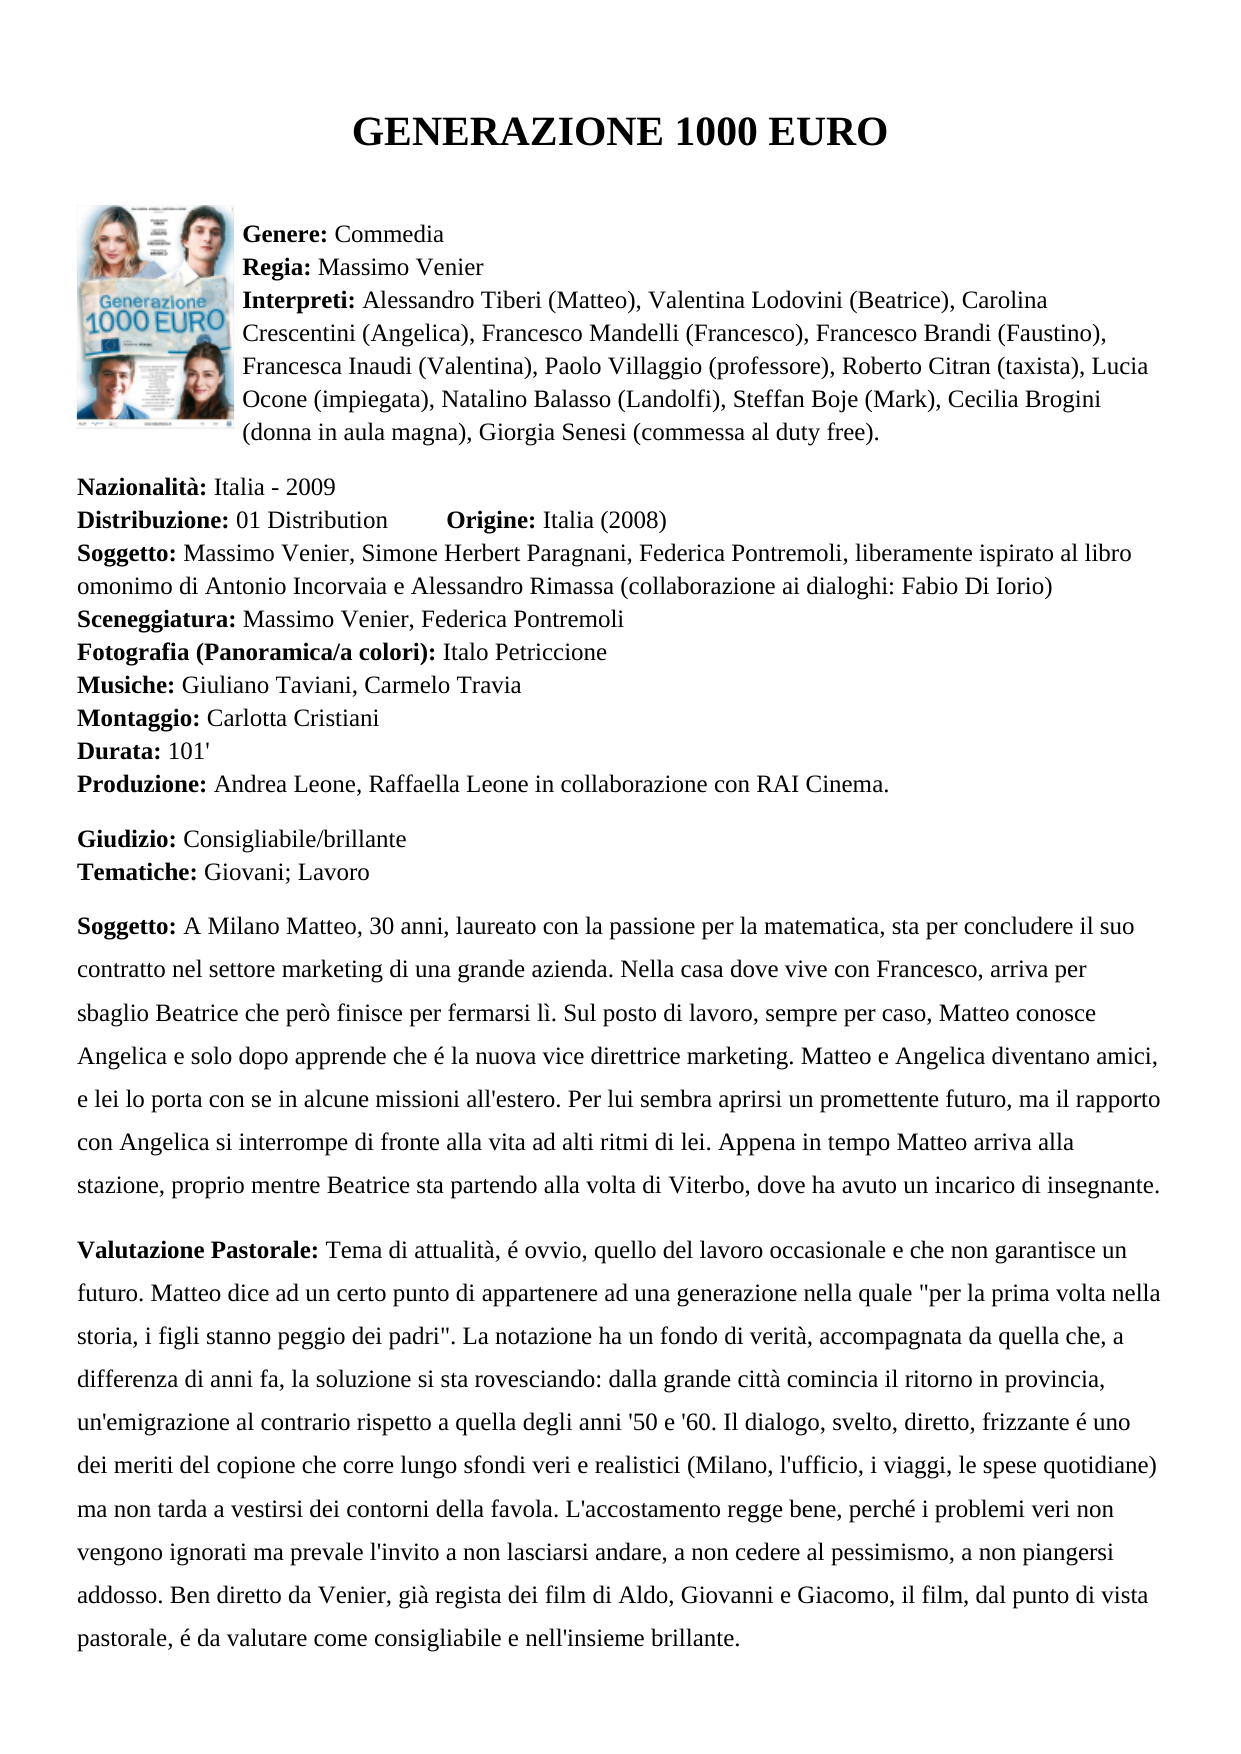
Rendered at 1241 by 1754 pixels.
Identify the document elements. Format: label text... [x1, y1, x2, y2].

picture [76, 205, 235, 429]
text Genere: Commedia Regia: Massimo Venier Interpreti: Alessandro Tiberi (Matteo), Valentina Lodovini (Beatrice), Carolina Crescentini (Angelica), Francesco Mandelli (Francesco), Francesco Brandi (Faustino), Francesca Inaudi (Valentina), Paolo Villaggio (professore), Roberto Citran (taxista), Lucia Ocone (impiegata), Natalino Balasso (Landolfi), Steffan Boje (Mark), Cecilia Brogini (donna in aula magna), Giorgia Senesi (commessa al duty free). [77, 219, 1163, 446]
text Valutazione Pastorale: Tema di attualità, é ovvio, quello del lavoro occasionale e che non garantisce un futuro. Matteo dice ad un certo punto di appartenere ad una generazione nella quale "per la prima volta nella storia, i figli stanno peggio dei padri". La notazione ha un fondo di verità, accompagnata da quella che, a differenza di anni fa, la soluzione si sta rovesciando: dalla grande città comincia il ritorno in provincia, un'emigrazione al contrario rispetto a quella degli anni '50 e '60. Il dialogo, svelto, diretto, frizzante é uno dei meriti del copione che corre lungo sfondi veri e realistici (Milano, l'ufficio, i viaggi, le spese quotidiane) ma non tarda a vestirsi dei contorni della favola. L'accostamento regge bene, perché i problemi veri non vengono ignorati ma prevale l'invito a non lasciarsi andare, a non cedere al pessimismo, a non piangersi addosso. Ben diretto da Venier, già regista dei film di Aldo, Giovanni e Giacomo, il film, dal punto di vista pastorale, é da valutare come consigliabile e nell'insieme brillante. [77, 1235, 1163, 1652]
text Soggetto: A Milano Matteo, 30 anni, laureato con la passione per la matematica, sta per concludere il suo contratto nel settore marketing di una grande azienda. Nella casa dove vive con Francesco, arriva per sbaglio Beatrice che però finisce per fermarsi lì. Sul posto di lavoro, sempre per caso, Matteo conosce Angelica e solo dopo apprende che é la nuova vice direttrice marketing. Matteo e Angelica diventano amici, e lei lo porta con se in alcune missioni all'estero. Per lui sembra aprirsi un promettente futuro, ma il rapporto con Angelica si interrompe di fronte alla vita ad alti ritmi di lei. Appena in tempo Matteo arriva alla stazione, proprio mentre Beatrice sta partendo alla volta di Viterbo, dove ha avuto un incarico di insegnante. [77, 911, 1163, 1199]
text Tematiche: Giovani; Lavoro [77, 857, 1163, 886]
text GENERAZIONE 1000 EURO [77, 106, 1163, 186]
text Nazionalità: Italia - 2009 Distribuzione: 01 Distribution Origine: Italia (2008) Soggetto: Massimo Venier, Simone Herbert Paragnani, Federica Pontremoli, liberamente ispirato al libro omonimo di Antonio Incorvaia e Alessandro Rimassa (collaborazione ai dialoghi: Fabio Di Iorio) Sceneggiatura: Massimo Venier, Federica Pontremoli Fotografia (Panoramica/a colori): Italo Petriccione Musiche: Giuliano Taviani, Carmelo Travia Montaggio: Carlotta Cristiani Durata: 101' Produzione: Andrea Leone, Raffaella Leone in collaborazione con RAI Cinema. [77, 472, 1163, 798]
text Giudizio: Consigliabile/brillante [77, 824, 1163, 853]
